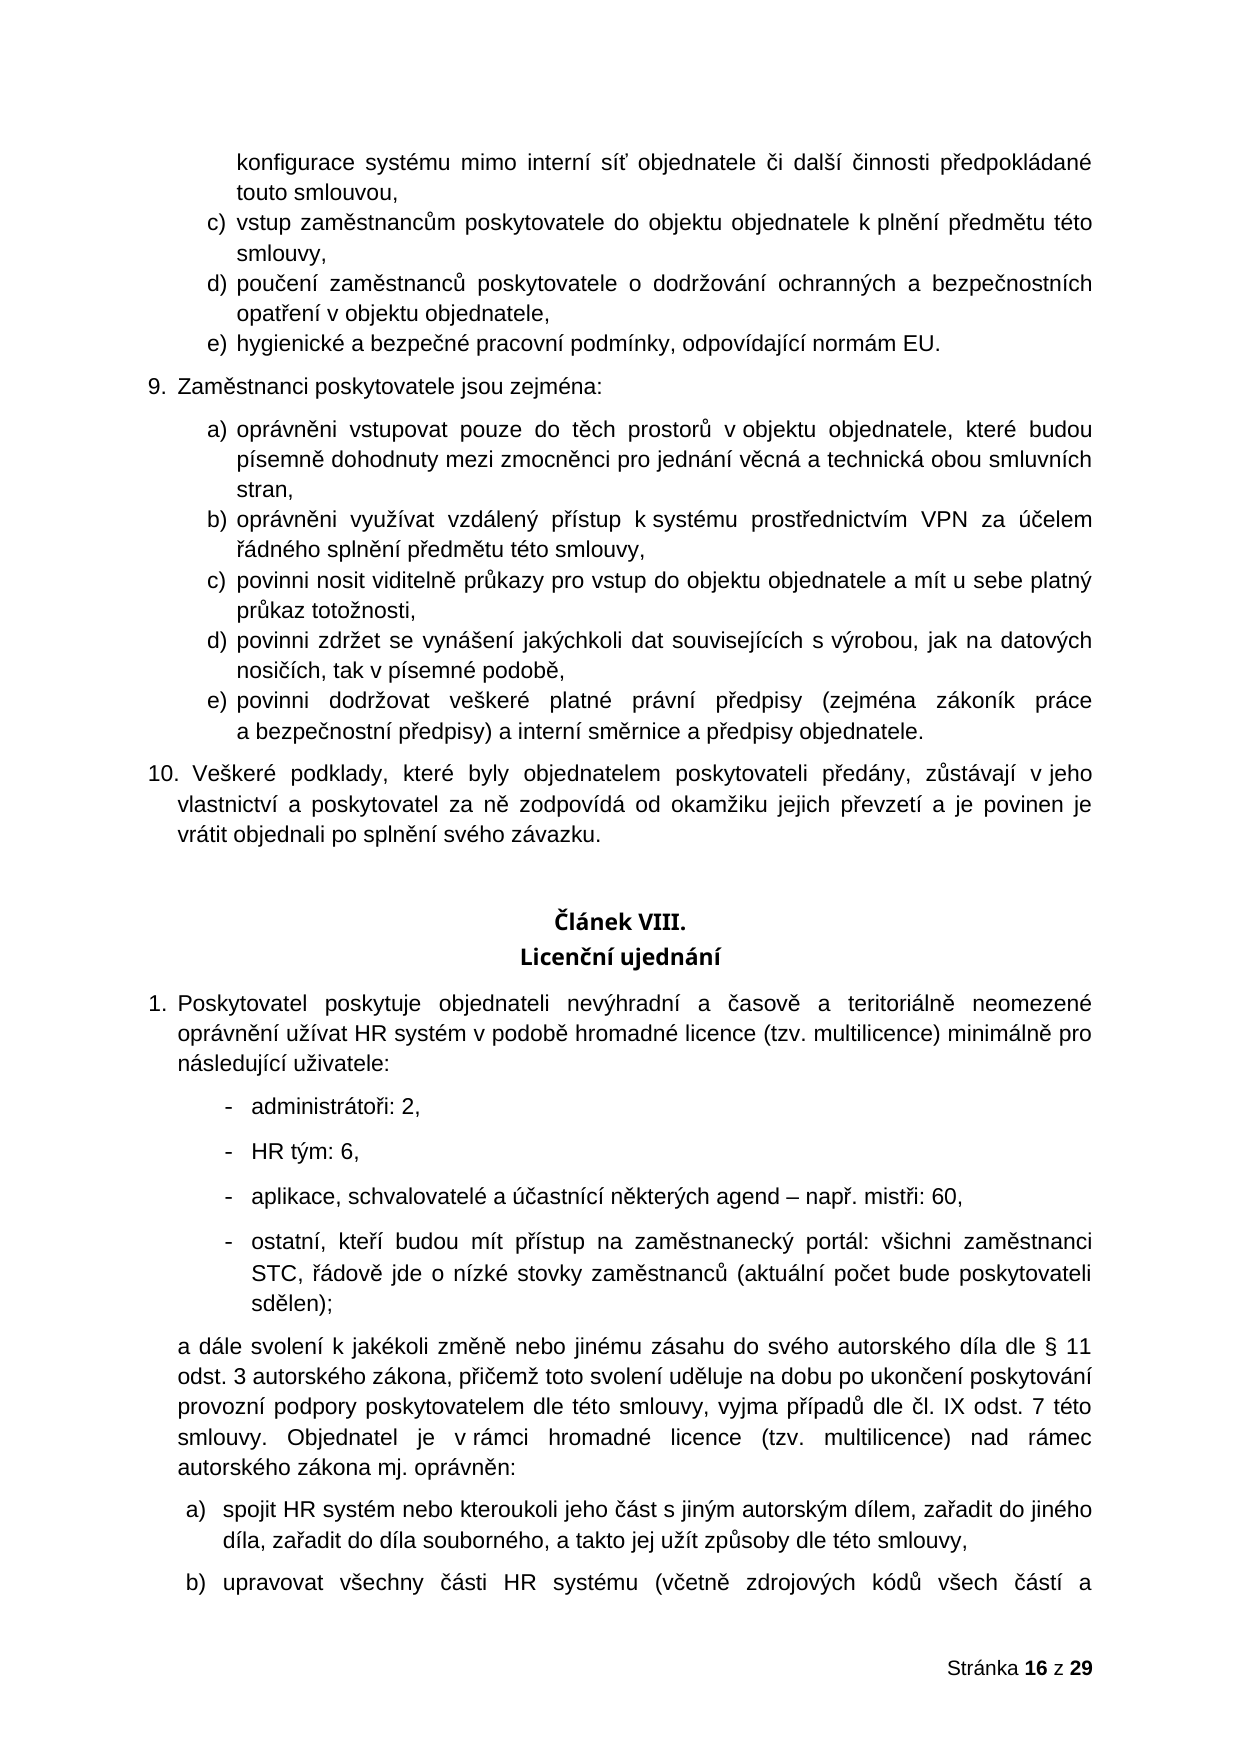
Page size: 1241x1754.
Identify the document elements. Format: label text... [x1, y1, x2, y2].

list povinni zdržet se vynášení jakýchkoli dat souvisejících s výrobou, jak na datových nosičích, tak v písemné podobě, [207, 627, 1092, 683]
list oprávněni využívat vzdálený přístup k systému prostřednictvím VPN za účelem řádného splnění předmětu této smlouvy, [207, 506, 1092, 563]
text Poskytovatel poskytuje objednateli nevýhradní a časově a teritoriálně neomezené oprávnění užívat HR systém v podobě hromadné licence (tzv. multilicence) minimálně pro následující uživatele: [148, 990, 1092, 1076]
list spojit HR systém nebo kteroukoli jeho část s jiným autorským dílem, zařadit do jiného díla, zařadit do díla souborného, a takto jej užít způsoby dle této smlouvy, [186, 1496, 1092, 1553]
list Zaměstnanci poskytovatele jsou zejména: [148, 373, 1092, 399]
list vstup zaměstnancům poskytovatele do objektu objednatele k plnění předmětu této smlouvy, [207, 209, 1092, 266]
list povinni nosit viditelně průkazy pro vstup do objektu objednatele a mít u sebe platný průkaz totožnosti, [207, 567, 1092, 623]
list HR tým: 6, [222, 1138, 1092, 1166]
list oprávněni vstupovat pouze do těch prostorů v objektu objednatele, které budou písemně dohodnuty mezi zmocněnci pro jednání věcná a technická obou smluvních stran, [207, 416, 1092, 502]
list Veškeré podklady, které byly objednatelem poskytovateli předány, zůstávají v jeho vlastnictví a poskytovatel za ně zodpovídá od okamžiku jejich převzetí a je povinen je vrátit objednali po splnění svého závazku. [148, 760, 1092, 847]
list povinni dodržovat veškeré platné právní předpisy (zejména zákoník práce a bezpečnostní předpisy) a interní směrnice a předpisy objednatele. [207, 687, 1092, 744]
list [207, 149, 1092, 205]
list aplikace, schvalovatelé a účastnící některých agend – např. mistři: 60, [222, 1183, 1092, 1211]
list poučení zaměstnanců poskytovatele o dodržování ochranných a bezpečnostních opatření v objektu objednatele, [207, 270, 1092, 326]
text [186, 1569, 1092, 1596]
list a dále svolení k jakékoli změně nebo jinému zásahu do svého autorského díla dle § 11 odst. 3 autorského zákona, přičemž toto svolení uděluje na dobu po ukončení poskytování provozní podpory poskytovatelem dle této smlouvy, vyjma případů dle čl. IX odst. 7 této smlouvy. Objednatel je v rámci hromadné licence (tzv. multilicence) nad rámec autorského zákona mj. oprávněn: [177, 1333, 1092, 1480]
list ostatní, kteří budou mít přístup na zaměstnanecký portál: všichni zaměstnanci STC, řádově jde o nízké stovky zaměstnanců (aktuální počet bude poskytovateli sdělen); [222, 1228, 1092, 1317]
list administrátoři: 2, [222, 1093, 1092, 1121]
text Licenční ujednání [148, 941, 1092, 972]
list hygienické a bezpečné pracovní podmínky, odpovídající normám EU. [207, 330, 1092, 356]
